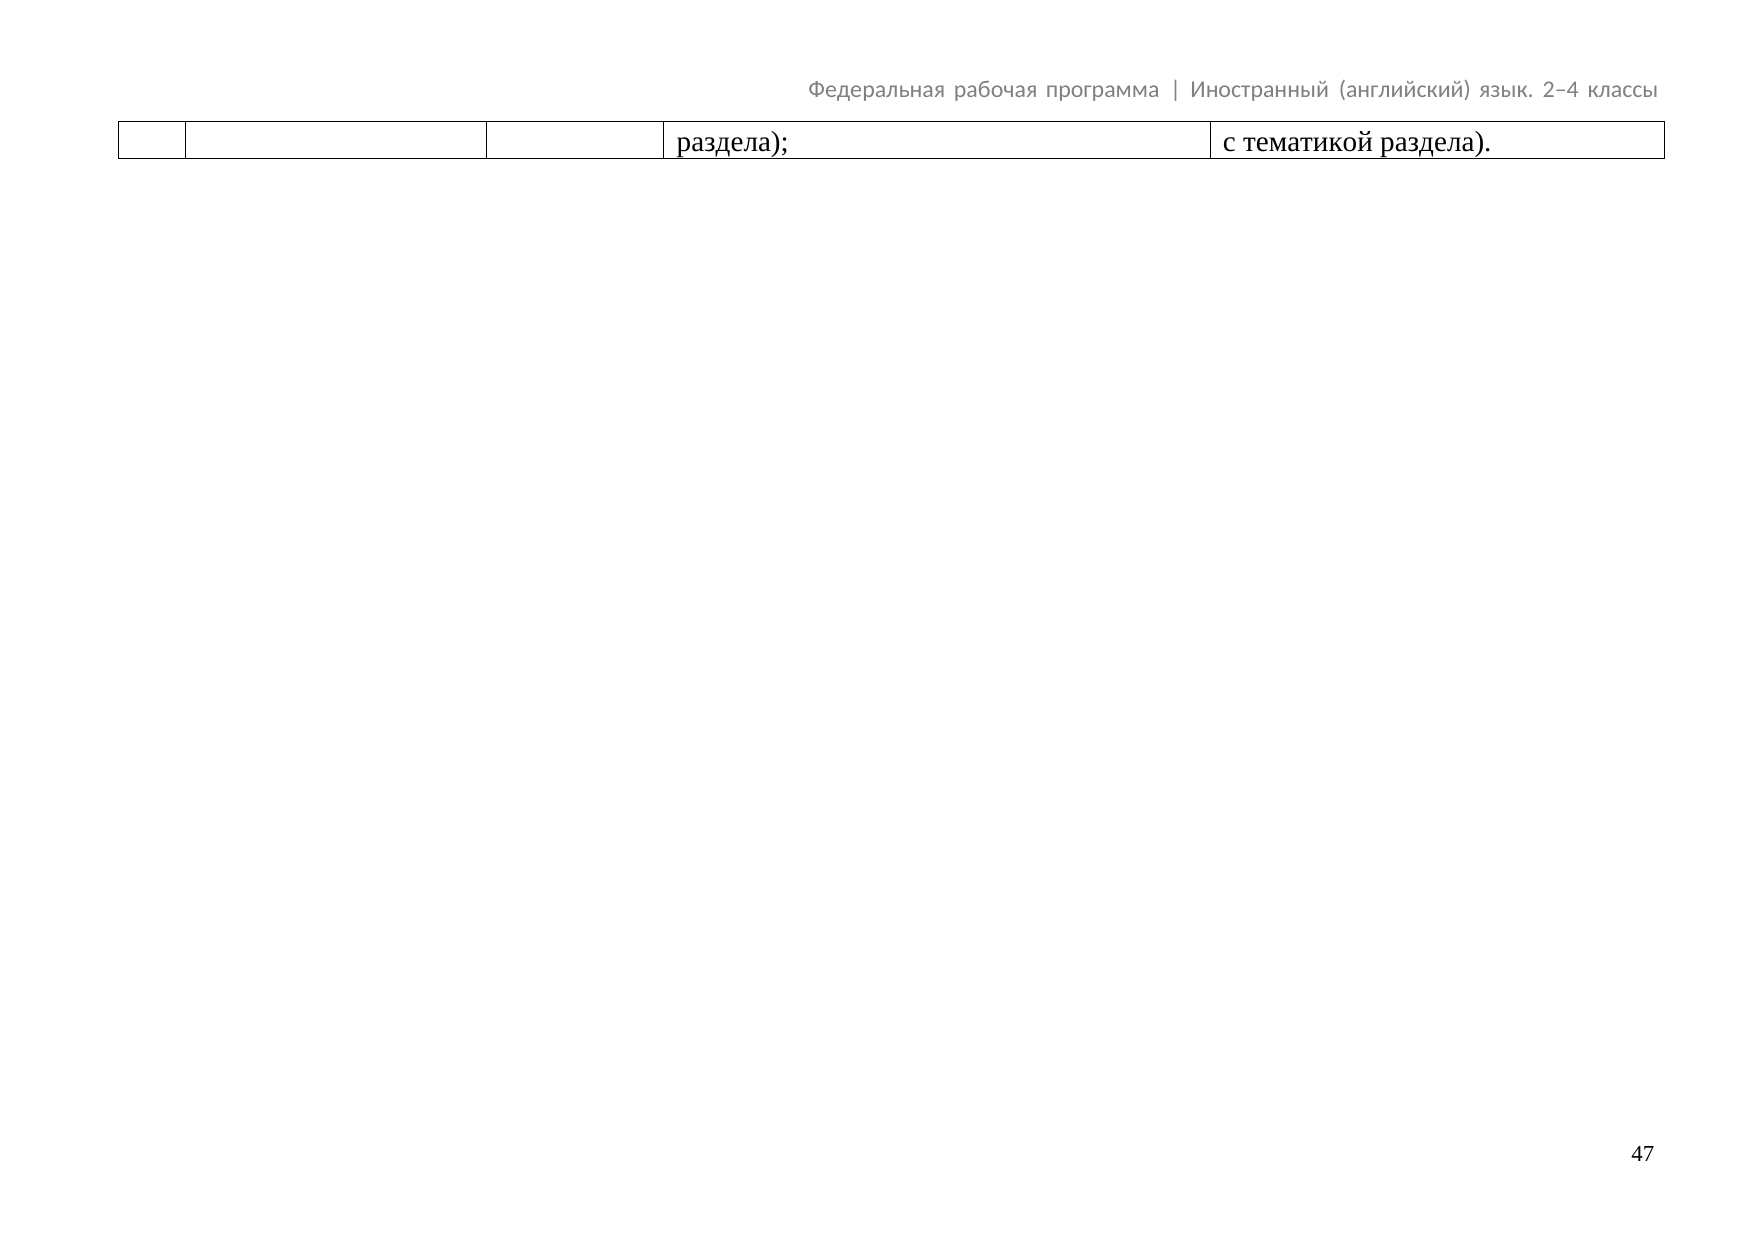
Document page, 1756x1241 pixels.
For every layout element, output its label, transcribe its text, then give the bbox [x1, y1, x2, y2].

table_cell 7 [487, 122, 663, 158]
table_cell 2.1 [119, 122, 185, 158]
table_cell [664, 122, 1210, 158]
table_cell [1211, 122, 1664, 158]
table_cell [186, 122, 486, 158]
